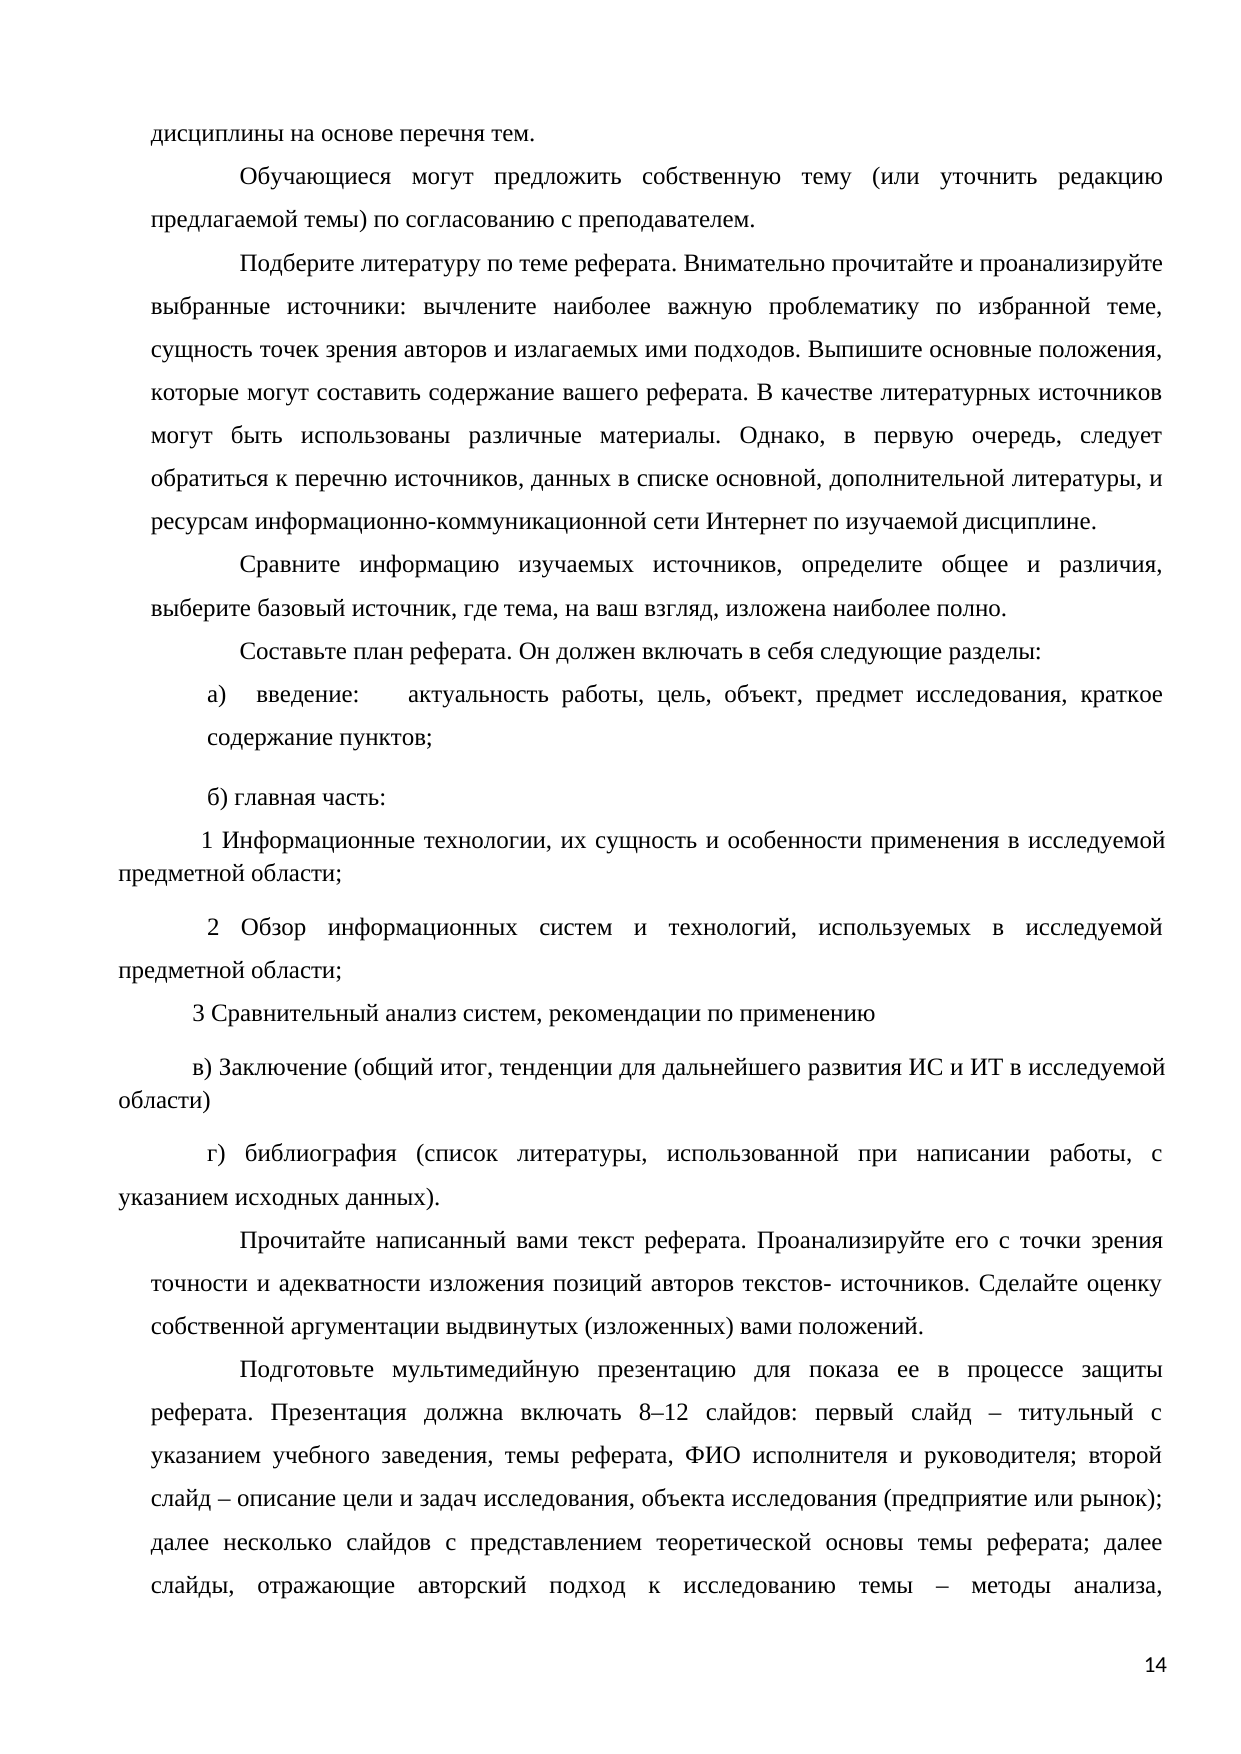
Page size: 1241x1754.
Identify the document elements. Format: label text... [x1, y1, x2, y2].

text 1 Информационные технологии, их сущность и особенности применения в исследуемой предметной области; [118, 825, 1167, 886]
list Сравните информацию изучаемых источников, определите общее и различия, выберите базовый источник, где тема, на ваш взгляд, изложена наиболее полно. [151, 549, 1163, 621]
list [151, 1354, 1163, 1598]
text г) библиография (список литературы, использованной при написании работы, с указанием исходных данных). [118, 1138, 1163, 1210]
text 3 Сравнительный анализ систем, рекомендации по применению [118, 998, 1167, 1027]
list Обучающиеся могут предложить собственную тему (или уточнить редакцию предлагаемой темы) по согласованию с преподавателем. [151, 161, 1163, 233]
text 2 Обзор информационных систем и технологий, используемых в исследуемой предметной области; [118, 912, 1163, 983]
list Подберите литературу по теме реферата. Внимательно прочитайте и проанализируйте выбранные источники: вычлените наиболее важную проблематику по избранной теме, сущность точек зрения авторов и излагаемых ими подходов. Выпишите основные положения, которые могут составить содержание вашего реферата. В качестве литературных источников могут быть использованы различные материалы. Однако, в первую очередь, следует обратиться к перечню источников, данных в списке основной, дополнительной литературы, и ресурсам информационно-коммуникационной сети Интернет по изучаемой дисциплине. [151, 248, 1163, 535]
list Составьте план реферата. Он должен включать в себя следующие разделы: [151, 636, 1163, 664]
text в) Заключение (общий итог, тенденции для дальнейшего развития ИС и ИТ в исследуемой области) [118, 1052, 1167, 1113]
text б) главная часть: [118, 782, 1163, 810]
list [151, 118, 1163, 147]
list а) введение: актуальность работы, цель, объект, предмет исследования, краткое содержание пунктов; [207, 679, 1163, 751]
list Прочитайте написанный вами текст реферата. Проанализируйте его с точки зрения точности и адекватности изложения позиций авторов текстов- источников. Сделайте оценку собственной аргументации выдвинутых (изложенных) вами положений. [151, 1225, 1163, 1340]
